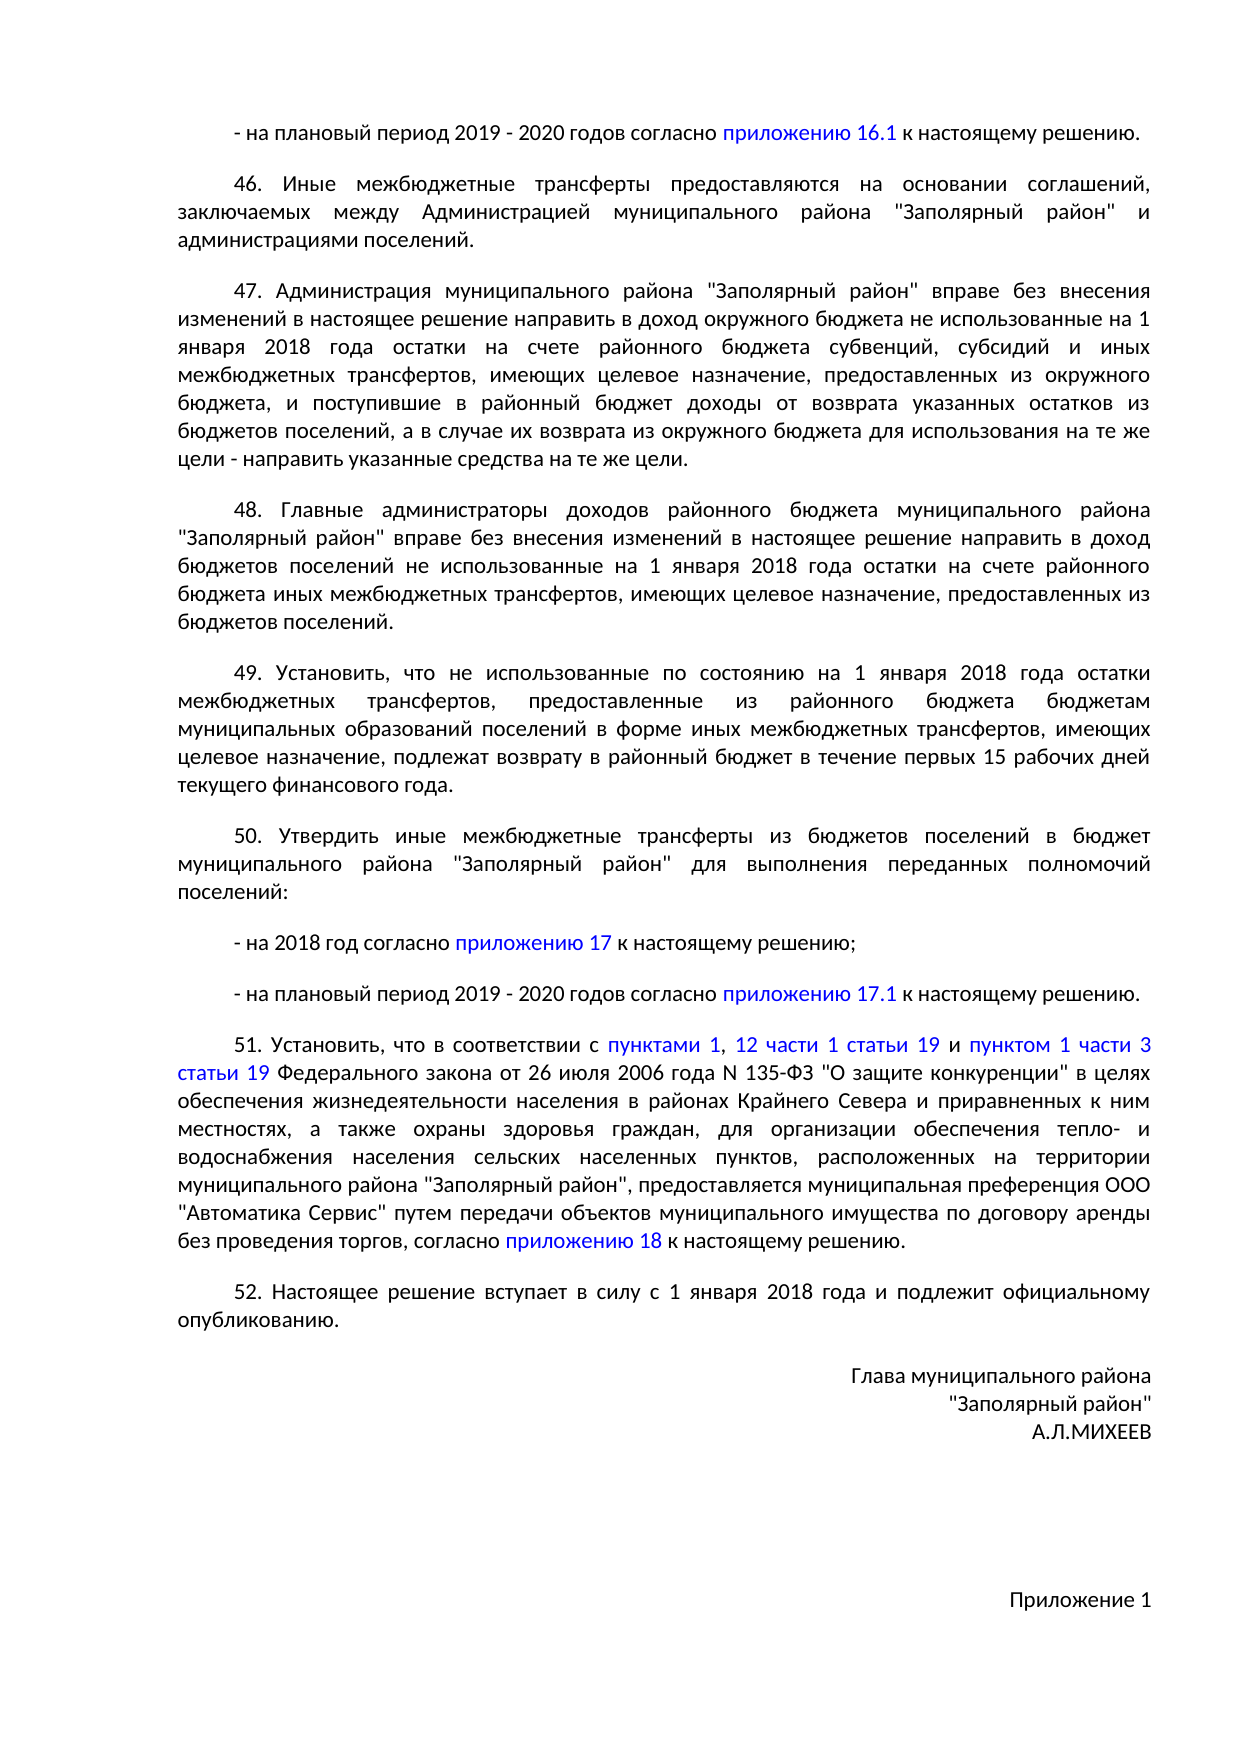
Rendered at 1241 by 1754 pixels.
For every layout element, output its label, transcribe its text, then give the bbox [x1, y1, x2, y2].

text - на плановый период 2019 - 2020 годов согласно приложению 17.1 к настоящему решению. [177, 979, 1152, 1007]
text Приложение 1 [177, 1585, 1152, 1613]
text 47. Администрация муниципального района "Заполярный район" вправе без внесения изменений в настоящее решение направить в доход окружного бюджета не использованные на 1 января 2018 года остатки на счете районного бюджета субвенций, субсидий и иных межбюджетных трансфертов, имеющих целевое назначение, предоставленных из окружного бюджета, и поступившие в районный бюджет доходы от возврата указанных остатков из бюджетов поселений, а в случае их возврата из окружного бюджета для использования на те же цели - направить указанные средства на те же цели. [177, 276, 1152, 472]
text 46. Иные межбюджетные трансферты предоставляются на основании соглашений, заключаемых между Администрацией муниципального района "Заполярный район" и администрациями поселений. [177, 169, 1152, 253]
text Глава муниципального района [177, 1361, 1152, 1389]
text - на плановый период 2019 - 2020 годов согласно приложению 16.1 к настоящему решению. [177, 118, 1152, 146]
text 49. Установить, что не использованные по состоянию на 1 января 2018 года остатки межбюджетных трансфертов, предоставленные из районного бюджета бюджетам муниципальных образований поселений в форме иных межбюджетных трансфертов, имеющих целевое назначение, подлежат возврату в районный бюджет в течение первых 15 рабочих дней текущего финансового года. [177, 658, 1152, 798]
text - на 2018 год согласно приложению 17 к настоящему решению; [177, 928, 1152, 956]
text "Заполярный район" [177, 1389, 1152, 1417]
text 50. Утвердить иные межбюджетные трансферты из бюджетов поселений в бюджет муниципального района "Заполярный район" для выполнения переданных полномочий поселений: [177, 821, 1152, 905]
text 51. Установить, что в соответствии с пунктами 1, 12 части 1 статьи 19 и пунктом 1 части 3 статьи 19 Федерального закона от 26 июля 2006 года N 135-ФЗ "О защите конкуренции" в целях обеспечения жизнедеятельности населения в районах Крайнего Севера и приравненных к ним местностях, а также охраны здоровья граждан, для организации обеспечения тепло- и водоснабжения населения сельских населенных пунктов, расположенных на территории муниципального района "Заполярный район", предоставляется муниципальная преференция ООО "Автоматика Сервис" путем передачи объектов муниципального имущества по договору аренды без проведения торгов, согласно приложению 18 к настоящему решению. [177, 1030, 1152, 1254]
text А.Л.МИХЕЕВ [177, 1417, 1152, 1445]
text 52. Настоящее решение вступает в силу с 1 января 2018 года и подлежит официальному опубликованию. [177, 1277, 1152, 1333]
text 48. Главные администраторы доходов районного бюджета муниципального района "Заполярный район" вправе без внесения изменений в настоящее решение направить в доход бюджетов поселений не использованные на 1 января 2018 года остатки на счете районного бюджета иных межбюджетных трансфертов, имеющих целевое назначение, предоставленных из бюджетов поселений. [177, 495, 1152, 635]
